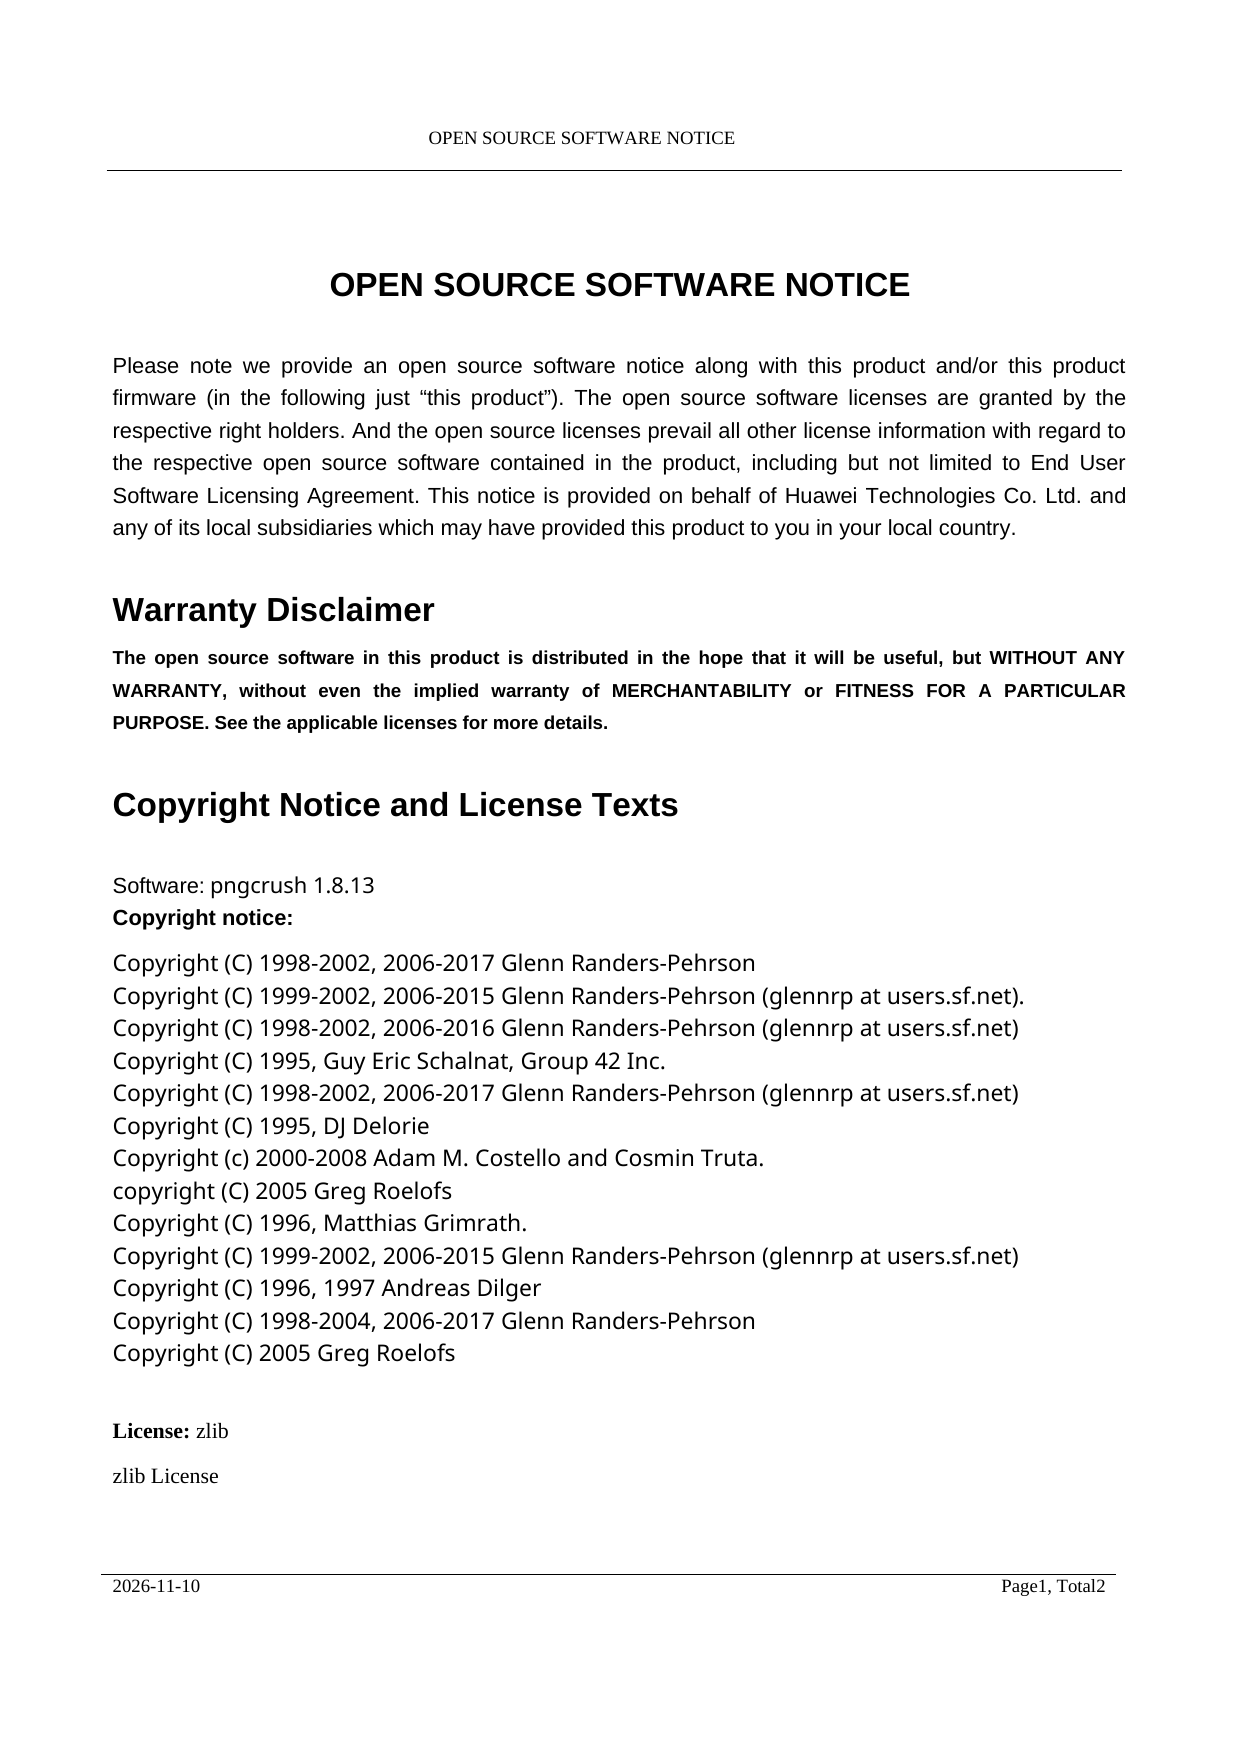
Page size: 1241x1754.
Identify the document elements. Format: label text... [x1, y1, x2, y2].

text Copyright (C) 2005 Greg Roelofs [112, 1337, 1128, 1369]
text OPEN SOURCE SOFTWARE NOTICE [112, 251, 1128, 316]
text Copyright (C) 1995, DJ Delorie [112, 1109, 1128, 1142]
text Copyright (C) 1999-2002, 2006-2015 Glenn Randers-Pehrson (glennrp at users.sf.net) [112, 1239, 1128, 1272]
text Copyright Notice and License Texts [112, 771, 1128, 836]
text Copyright (C) 1999-2002, 2006-2015 Glenn Randers-Pehrson (glennrp at users.sf.net). [112, 979, 1128, 1012]
text Copyright (C) 1995, Guy Eric Schalnat, Group 42 Inc. [112, 1044, 1128, 1077]
text Copyright (C) 1998-2002, 2006-2016 Glenn Randers-Pehrson (glennrp at users.sf.net) [112, 1012, 1128, 1044]
text Copyright (C) 1998-2002, 2006-2017 Glenn Randers-Pehrson (glennrp at users.sf.net) [112, 1077, 1128, 1109]
text The open source software in this product is distributed in the hope that it will be useful, but WITHOUT ANY WARRANTY, without even the implied warranty of MERCHANTABILITY or FITNESS FOR A PARTICULAR PURPOSE. See the applicable licenses for more details. [112, 641, 1128, 739]
text Copyright (C) 1998-2004, 2006-2017 Glenn Randers-Pehrson [112, 1304, 1128, 1337]
text Software: pngcrush 1.8.13 [112, 869, 1128, 901]
text Warranty Disclaimer [112, 576, 1128, 641]
text Copyright (c) 2000-2008 Adam M. Costello and Cosmin Truta. [112, 1142, 1128, 1174]
text Please note we provide an open source software notice along with this product and/or this product firmware (in the following just “this product”). The open source software licenses are granted by the respective right holders. And the open source licenses prevail all other license information with regard to the respective open source software contained in the product, including but not limited to End User Software Licensing Agreement. This notice is provided on behalf of Huawei Technologies Co. Ltd. and any of its local subsidiaries which may have provided this product to you in your local country. [112, 349, 1128, 544]
text License: zlib [112, 1414, 1128, 1447]
text copyright (C) 2005 Greg Roelofs [112, 1174, 1128, 1207]
text zlib License [112, 1459, 1128, 1492]
text Copyright (C) 1998-2002, 2006-2017 Glenn Randers-Pehrson [112, 947, 1128, 979]
text Copyright (C) 1996, 1997 Andreas Dilger [112, 1272, 1128, 1304]
text Copyright notice: [112, 901, 1128, 934]
text Copyright (C) 1996, Matthias Grimrath. [112, 1207, 1128, 1239]
